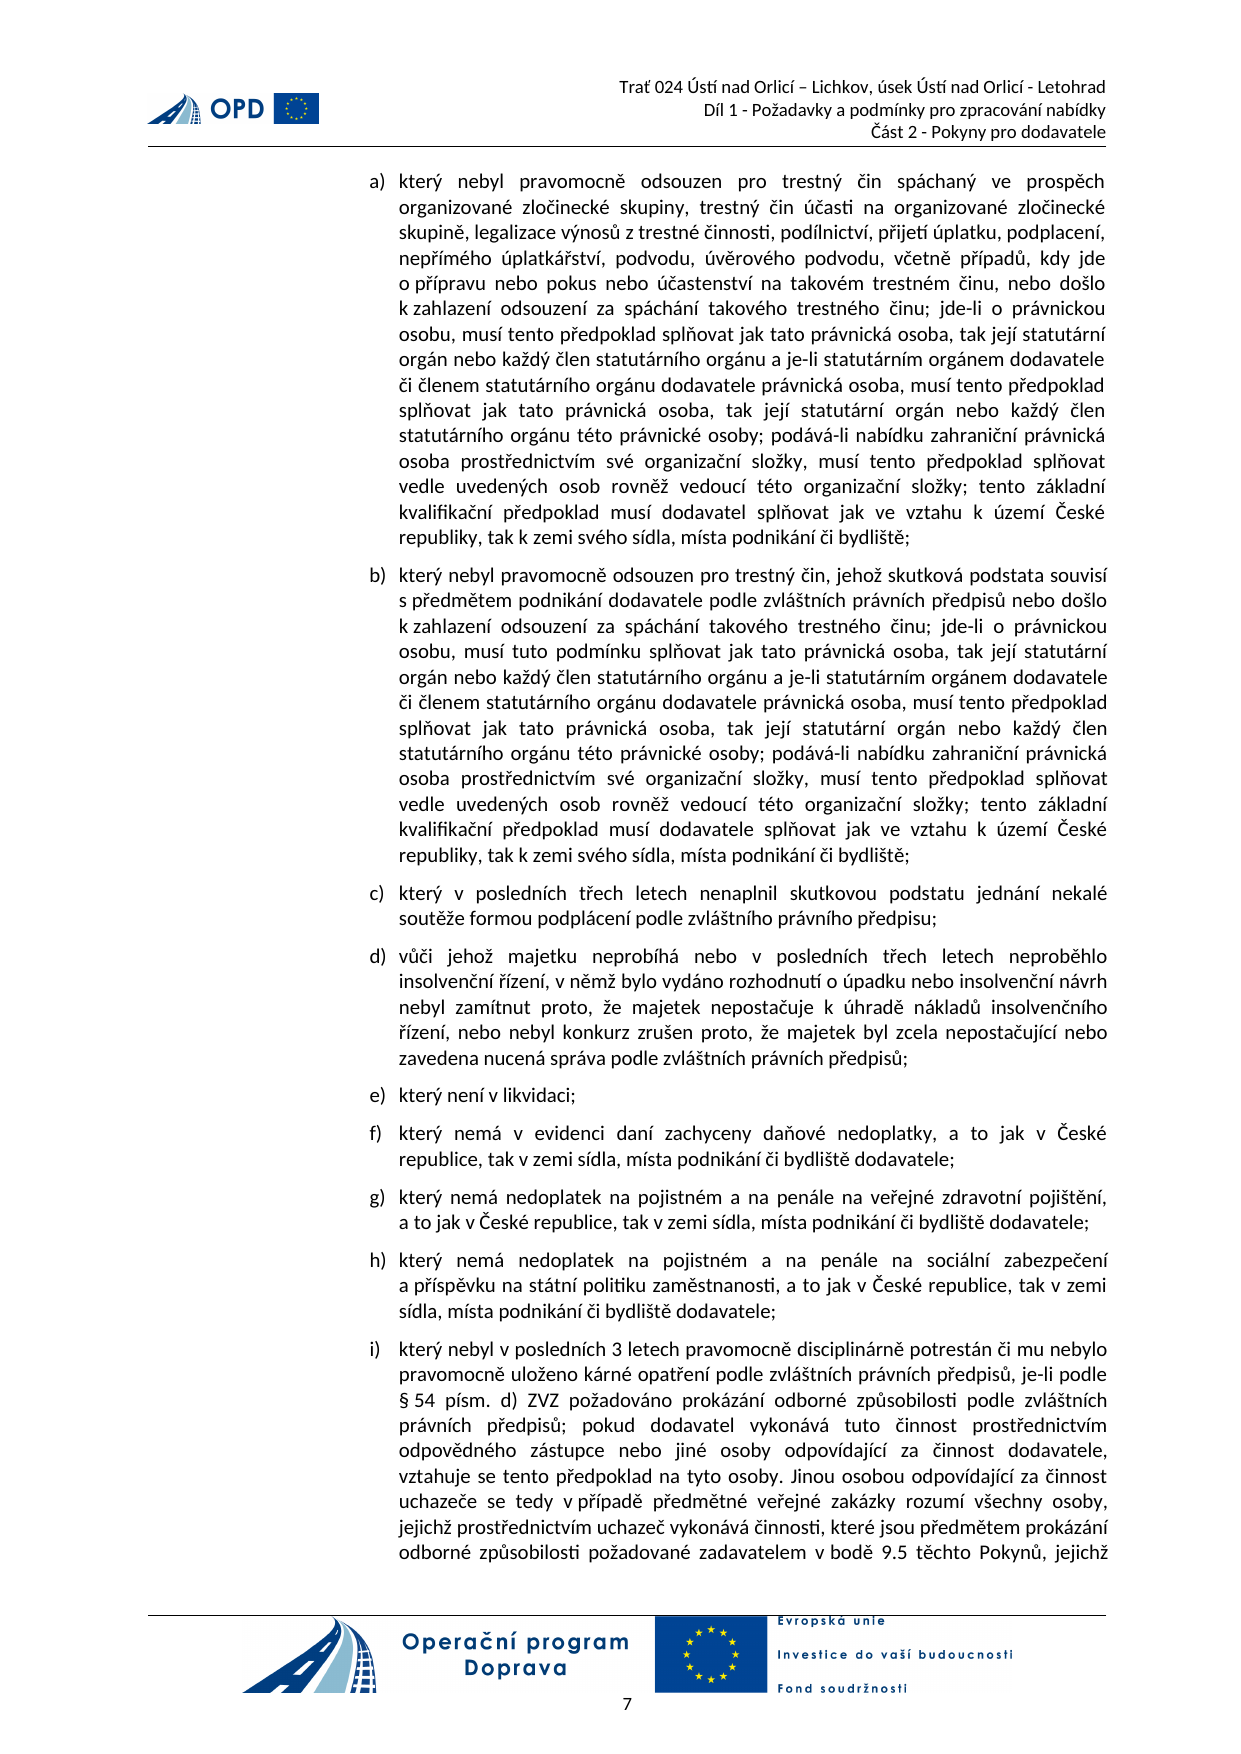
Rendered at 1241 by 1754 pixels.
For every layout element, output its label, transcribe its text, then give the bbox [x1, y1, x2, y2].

text a) který nebyl pravomocně odsouzen pro trestný čin spáchaný ve prospěch organizované zločinecké skupiny, trestný čin účasti na organizované zločinecké skupině, legalizace výnosů z trestné činnosti, podílnictví, přijetí úplatku, podplacení, nepřímého úplatkářství, podvodu, úvěrového podvodu, včetně případů, kdy jde o přípravu nebo pokus nebo účastenství na takovém trestném činu, nebo došlo k zahlazení odsouzení za spáchání takového trestného činu; jde-li o právnickou osobu, musí tento předpoklad splňovat jak tato právnická osoba, tak její statutární orgán nebo každý člen statutárního orgánu a je-li statutárním orgánem dodavatele či členem statutárního orgánu dodavatele právnická osoba, musí tento předpoklad splňovat jak tato právnická osoba, tak její statutární orgán nebo každý člen statutárního orgánu této právnické osoby; podává-li nabídku zahraniční právnická osoba prostřednictvím své organizační složky, musí tento předpoklad splňovat vedle uvedených osob rovněž vedoucí této organizační složky; tento základní kvalifikační předpoklad musí dodavatel splňovat jak ve vztahu k území České republiky, tak k zemi svého sídla, místa podnikání či bydliště; [369, 168, 1106, 550]
picture [147, 93, 319, 124]
text g) který nemá nedoplatek na pojistném a na penále na veřejné zdravotní pojištění, a to jak v České republice, tak v zemi sídla, místa podnikání či bydliště dodavatele; [369, 1184, 1109, 1235]
text b) který nebyl pravomocně odsouzen pro trestný čin, jehož skutková podstata souvisí s předmětem podnikání dodavatele podle zvláštních právních předpisů nebo došlo k zahlazení odsouzení za spáchání takového trestného činu; jde-li o právnickou osobu, musí tuto podmínku splňovat jak tato právnická osoba, tak její statutární orgán nebo každý člen statutárního orgánu a je-li statutárním orgánem dodavatele či členem statutárního orgánu dodavatele právnická osoba, musí tento předpoklad splňovat jak tato právnická osoba, tak její statutární orgán nebo každý člen statutárního orgánu této právnické osoby; podává-li nabídku zahraniční právnická osoba prostřednictvím své organizační složky, musí tento předpoklad splňovat vedle uvedených osob rovněž vedoucí této organizační složky; tento základní kvalifikační předpoklad musí dodavatele splňovat jak ve vztahu k území České republiky, tak k zemi svého sídla, místa podnikání či bydliště; [369, 562, 1109, 867]
text h) který nemá nedoplatek na pojistném a na penále na sociální zabezpečení a příspěvku na státní politiku zaměstnanosti, a to jak v České republice, tak v zemi sídla, místa podnikání či bydliště dodavatele; [369, 1247, 1109, 1323]
text c) který v posledních třech letech nenaplnil skutkovou podstatu jednání nekalé soutěže formou podplácení podle zvláštního právního předpisu; [369, 880, 1109, 931]
text d) vůči jehož majetku neprobíhá nebo v posledních třech letech neproběhlo insolvenční řízení, v němž bylo vydáno rozhodnutí o úpadku nebo insolvenční návrh nebyl zamítnut proto, že majetek nepostačuje k úhradě nákladů insolvenčního řízení, nebo nebyl konkurz zrušen proto, že majetek byl zcela nepostačující nebo zavedena nucená správa podle zvláštních právních předpisů; [369, 943, 1109, 1070]
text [369, 1336, 1109, 1565]
text e) který není v likvidaci; [369, 1083, 1109, 1108]
text f) který nemá v evidenci daní zachyceny daňové nedoplatky, a to jak v České republice, tak v zemi sídla, místa podnikání či bydliště dodavatele; [369, 1121, 1109, 1171]
picture [242, 1616, 1012, 1693]
